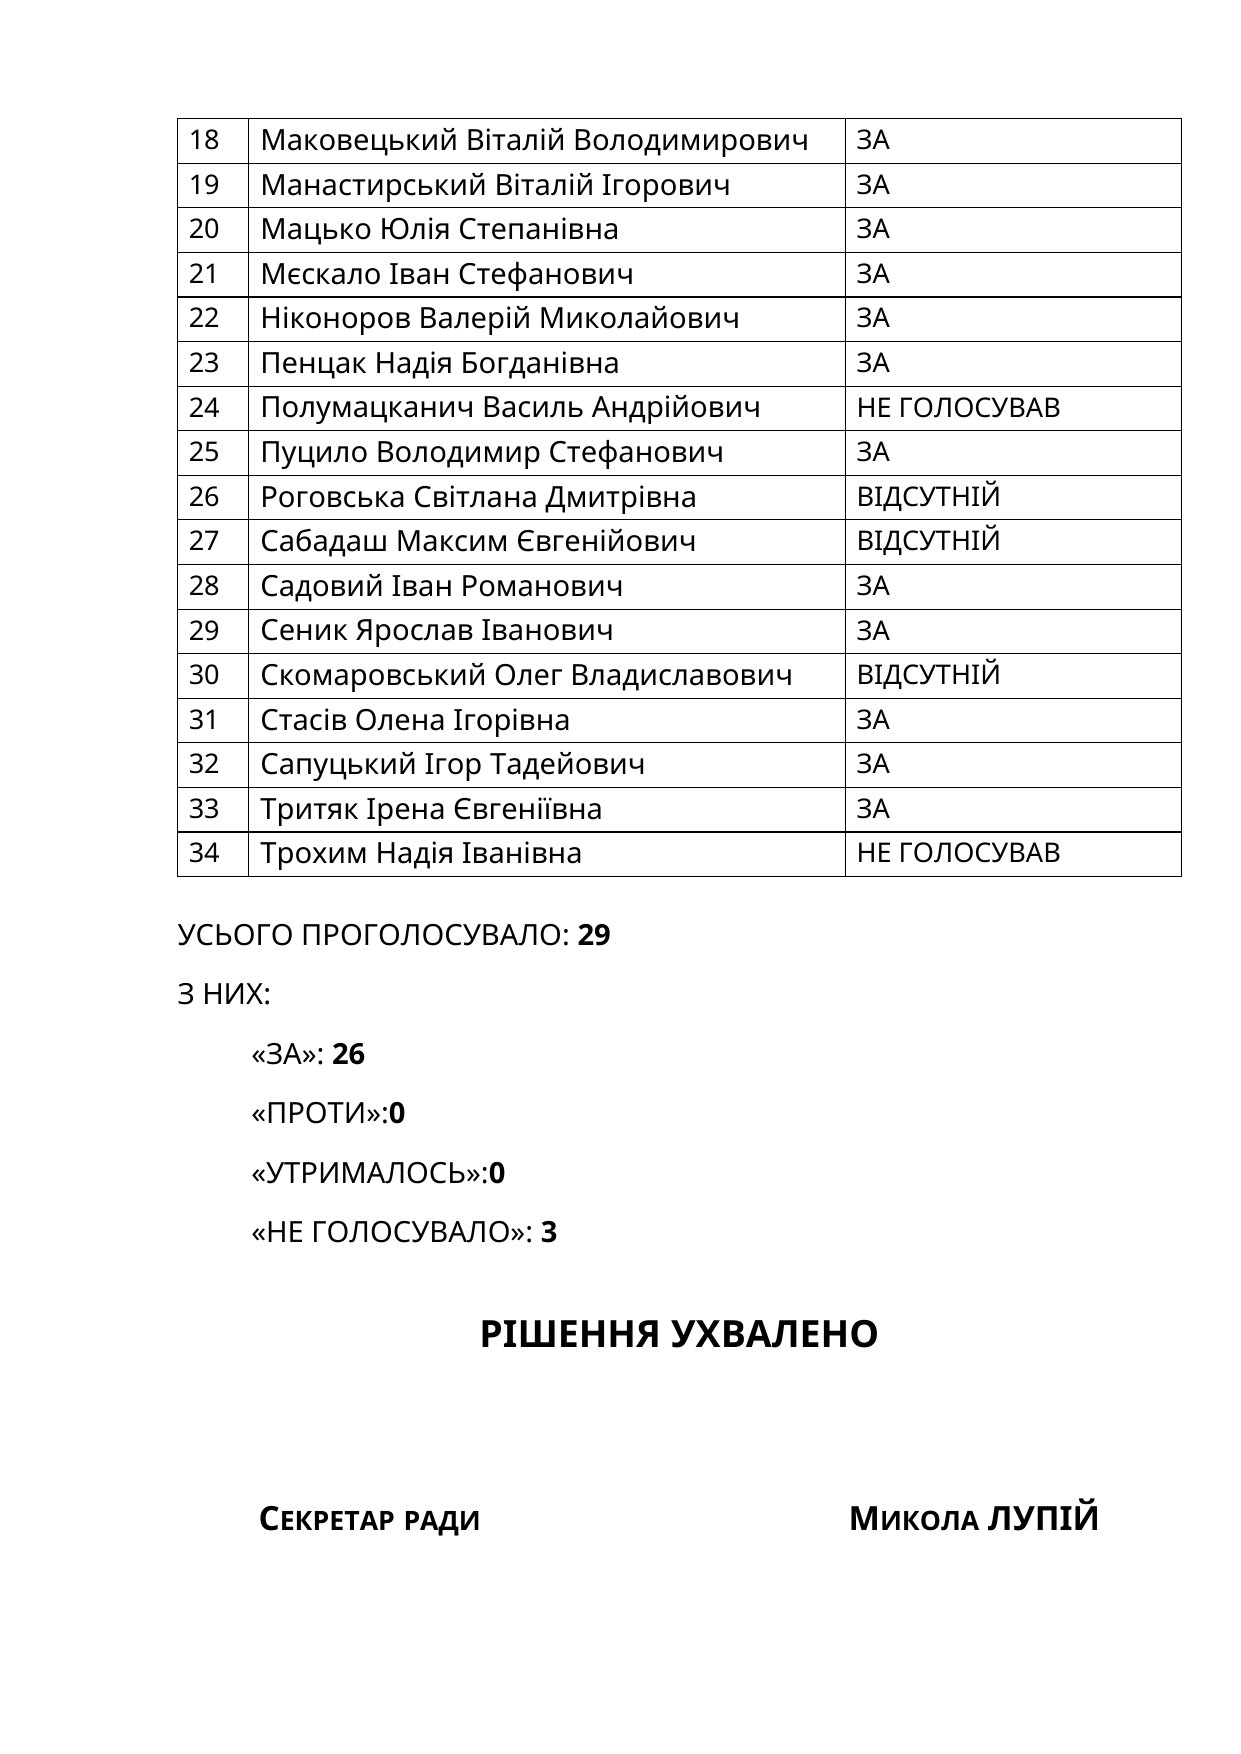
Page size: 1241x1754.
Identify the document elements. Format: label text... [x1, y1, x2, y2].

table_cell Маковецький Віталій Володимирович [249, 119, 845, 163]
table_cell 20 [178, 208, 248, 252]
table_cell НЕ ГОЛОСУВАВ [846, 833, 1181, 876]
table_cell Сапуцький Ігор Тадейович [249, 743, 845, 787]
table_cell Мацько Юлія Степанівна [249, 208, 845, 252]
table_cell ЗА [846, 743, 1181, 787]
table_cell ЗА [846, 342, 1181, 386]
table_cell ЗА [846, 431, 1181, 475]
table_cell Стасів Олена Ігорівна [249, 699, 845, 742]
text Усього проголосувало: 29 [177, 914, 1181, 954]
table_cell 29 [178, 610, 248, 653]
table_cell 25 [178, 431, 248, 475]
table_cell 26 [178, 476, 248, 519]
table_cell ЗА [846, 208, 1181, 252]
table_cell Скомаровський Олег Владиславович [249, 654, 845, 698]
table_cell 27 [178, 520, 248, 564]
table_cell ВІДСУТНІЙ [846, 654, 1181, 698]
text «НЕ ГОЛОСУВАЛО»: 3 [177, 1211, 1181, 1251]
table_cell Трохим Надія Іванівна [249, 833, 845, 876]
table_cell 33 [178, 788, 248, 831]
table_cell 24 [178, 387, 248, 430]
table_cell Ніконоров Валерій Миколайович [249, 298, 845, 341]
table_cell Манастирський Віталій Ігорович [249, 164, 845, 207]
table_cell 22 [178, 298, 248, 341]
table_cell ЗА [846, 610, 1181, 653]
table_cell ЗА [846, 298, 1181, 341]
table_cell Тритяк Ірена Євгеніївна [249, 788, 845, 831]
table_cell Роговська Світлана Дмитрівна [249, 476, 845, 519]
table_cell ЗА [846, 253, 1181, 296]
table_cell ЗА [846, 699, 1181, 742]
table_cell 28 [178, 565, 248, 608]
table_cell ЗА [846, 565, 1181, 608]
table_cell 18 [178, 119, 248, 163]
table_cell НЕ ГОЛОСУВАВ [846, 387, 1181, 430]
table_cell ЗА [846, 119, 1181, 163]
table_cell ЗА [846, 164, 1181, 207]
text «ПРОТИ»:0 [177, 1092, 1181, 1132]
table_cell Сеник Ярослав Іванович [249, 610, 845, 653]
table_cell Полумацканич Василь Андрійович [249, 387, 845, 430]
table_cell 31 [178, 699, 248, 742]
table_cell ЗА [846, 788, 1181, 831]
table_cell Садовий Іван Романович [249, 565, 845, 608]
text З НИХ: [177, 973, 1181, 1013]
text Секретар ради Микола ЛУПІЙ [177, 1495, 1181, 1540]
text РІШЕННЯ УХВАЛЕНО [177, 1308, 1181, 1359]
text «ЗА»: 26 [177, 1033, 1181, 1073]
table_cell Пенцак Надія Богданівна [249, 342, 845, 386]
table_cell 21 [178, 253, 248, 296]
table_cell Мєскало Іван Стефанович [249, 253, 845, 296]
table_cell 23 [178, 342, 248, 386]
table_cell ВІДСУТНІЙ [846, 520, 1181, 564]
table_cell 32 [178, 743, 248, 787]
table_cell 34 [178, 833, 248, 876]
table_cell 30 [178, 654, 248, 698]
table_cell 19 [178, 164, 248, 207]
table_cell Сабадаш Максим Євгенійович [249, 520, 845, 564]
text «УТРИМАЛОСЬ»:0 [177, 1152, 1181, 1192]
table_cell Пуцило Володимир Стефанович [249, 431, 845, 475]
table_cell ВІДСУТНІЙ [846, 476, 1181, 519]
